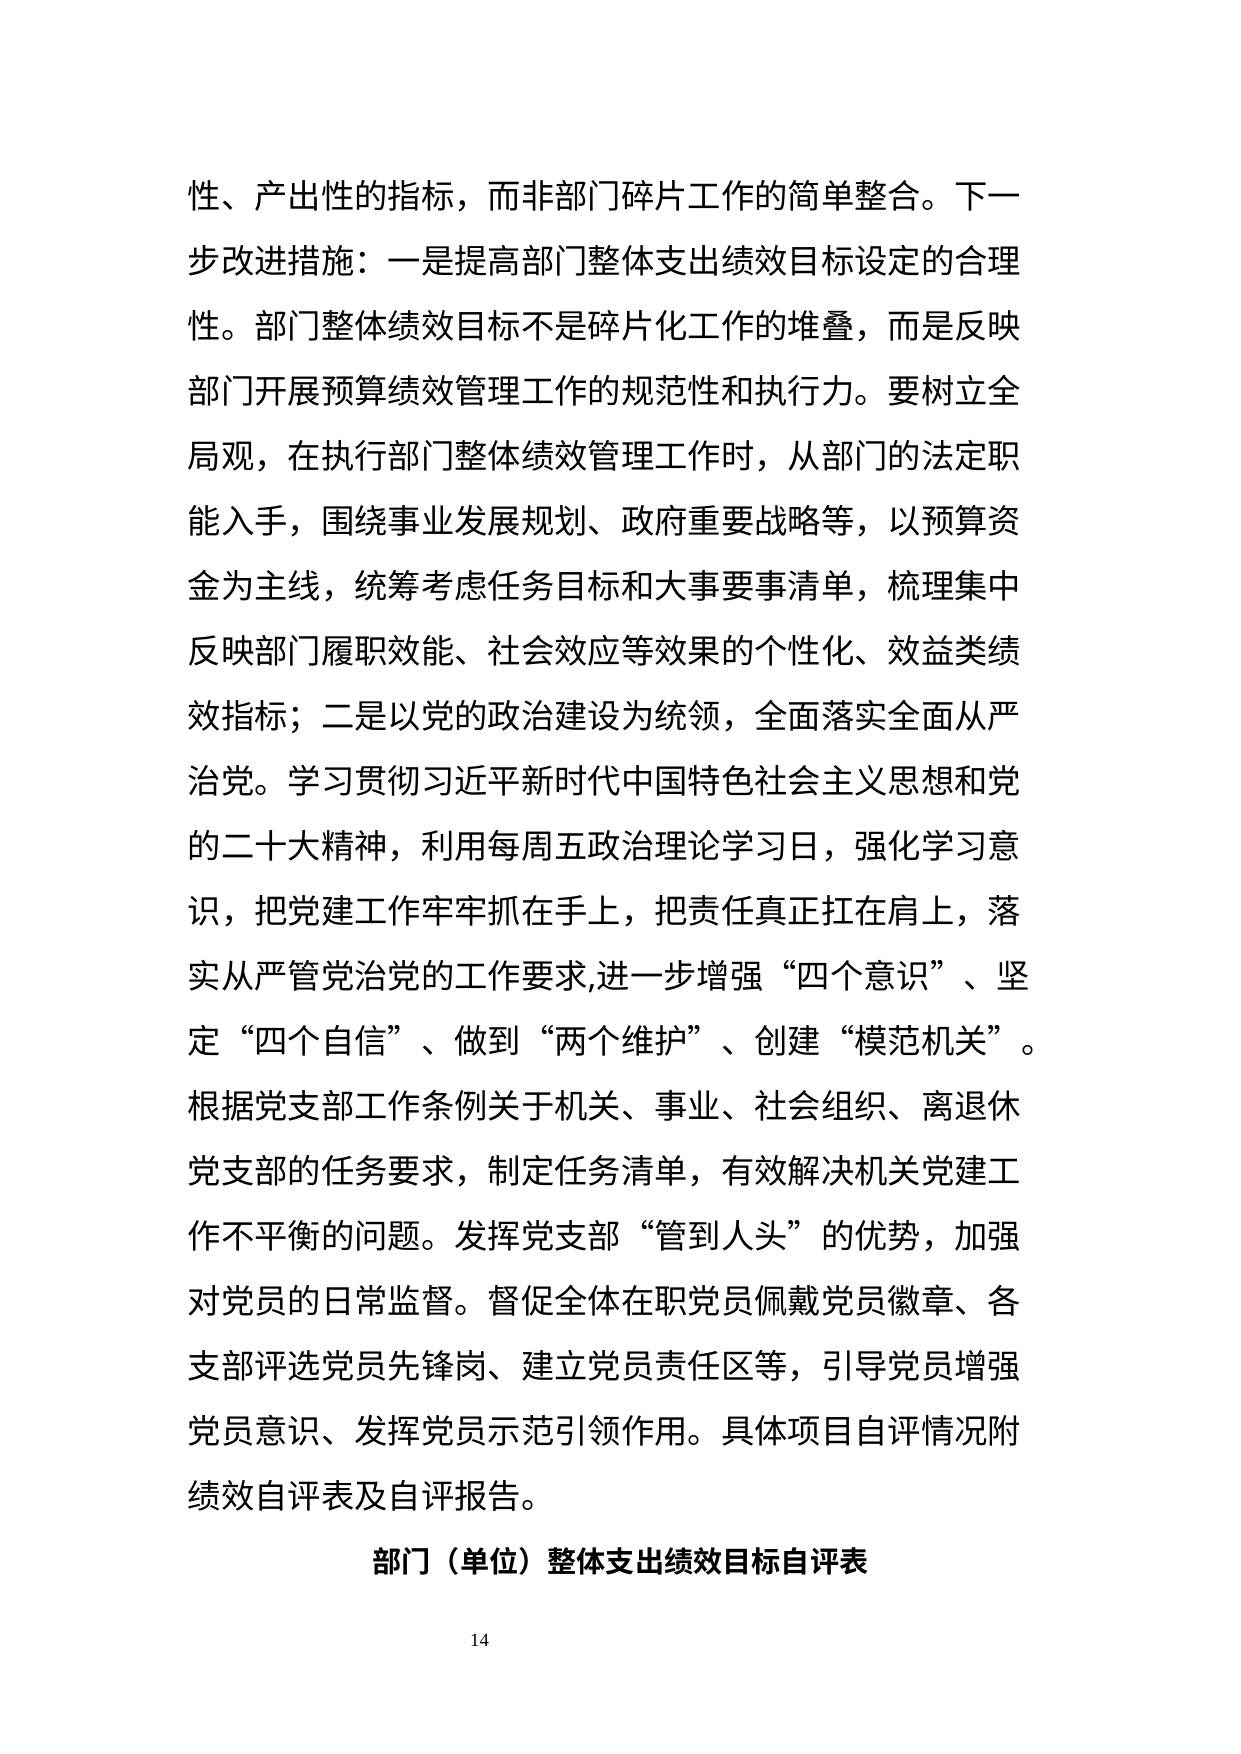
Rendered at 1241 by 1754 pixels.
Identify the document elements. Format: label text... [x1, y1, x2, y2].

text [187, 162, 1053, 1527]
text 部门（单位）整体支出绩效目标自评表 [187, 1527, 1053, 1592]
